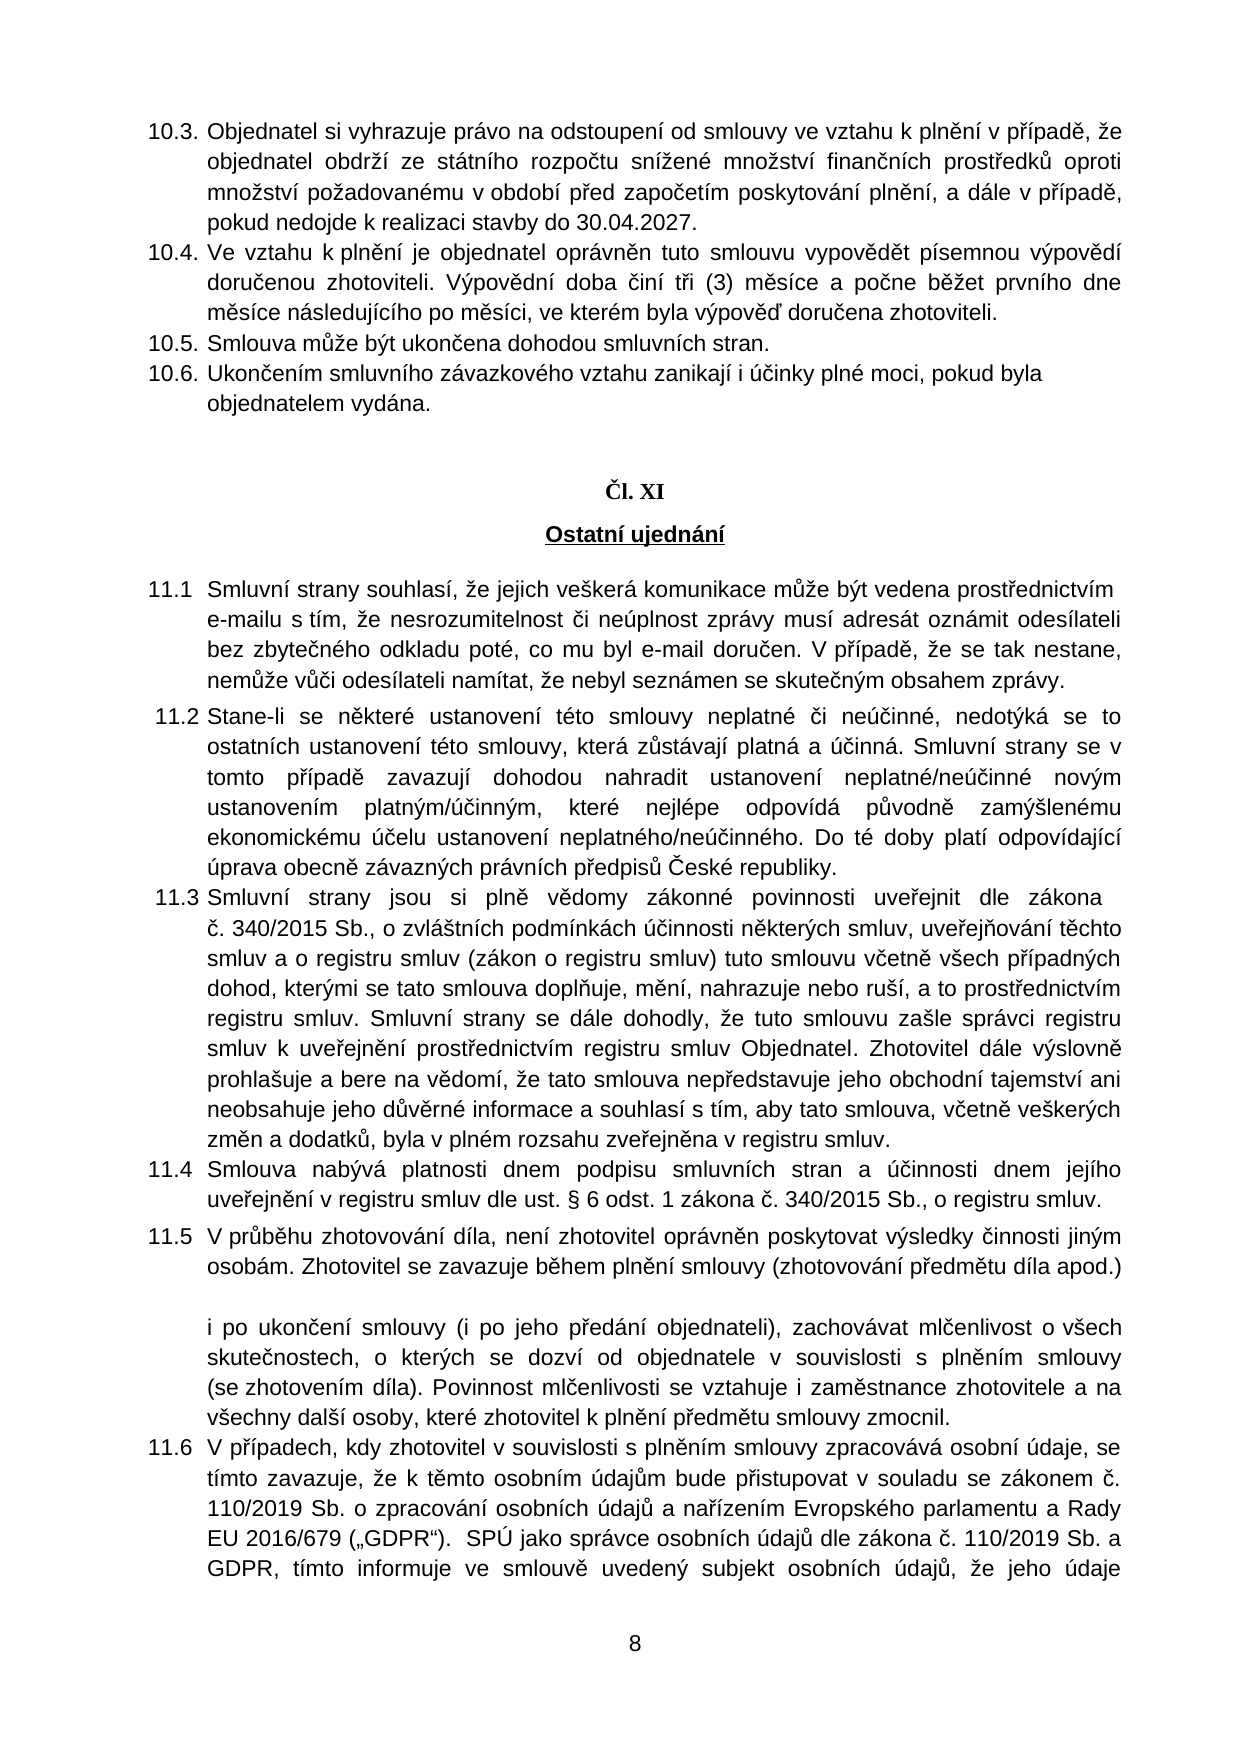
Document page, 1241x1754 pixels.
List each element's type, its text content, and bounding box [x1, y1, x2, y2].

list Ve vztahu k plnění je objednatel oprávněn tuto smlouvu vypovědět písemnou výpovědí doručenou zhotoviteli. Výpovědní doba činí tři (3) měsíce a počne běžet prvního dne měsíce následujícího po měsíci, ve kterém byla výpověď doručena zhotoviteli. [148, 239, 1122, 326]
list Smlouva nabývá platnosti dnem podpisu smluvních stran a účinnosti dnem jejího uveřejnění v registru smluv dle ust. § 6 odst. 1 zákona č. 340/2015 Sb., o registru smluv. [148, 1156, 1122, 1213]
list Objednatel si vyhrazuje právo na odstoupení od smlouvy ve vztahu k plnění v případě, že objednatel obdrží ze státního rozpočtu snížené množství finančních prostředků oproti množství požadovanému v období před započetím poskytování plnění, a dále v případě, pokud nedojde k realizaci stavby do 30.04.2027. [148, 118, 1122, 235]
list Smluvní strany jsou si plně vědomy zákonné povinnosti uveřejnit dle zákona č. 340/2015 Sb., o zvláštních podmínkách účinnosti některých smluv, uveřejňování těchto smluv a o registru smluv (zákon o registru smluv) tuto smlouvu včetně všech případných dohod, kterými se tato smlouva doplňuje, mění, nahrazuje nebo ruší, a to prostřednictvím registru smluv. Smluvní strany se dále dohodly, že tuto smlouvu zašle správci registru smluv k uveřejnění prostřednictvím registru smluv Objednatel. Zhotovitel dále výslovně prohlašuje a bere na vědomí, že tato smlouva nepředstavuje jeho obchodní tajemství ani neobsahuje jeho důvěrné informace a souhlasí s tím, aby tato smlouva, včetně veškerých změn a dodatků, byla v plném rozsahu zveřejněna v registru smluv. [154, 884, 1122, 1152]
list Ukončením smluvního závazkového vztahu zanikají i účinky plné moci, pokud byla objednatelem vydána. [148, 360, 1122, 416]
list Smlouva může být ukončena dohodou smluvních stran. [148, 329, 1122, 356]
list Stane-li se některé ustanovení této smlouvy neplatné či neúčinné, nedotýká se to ostatních ustanovení této smlouvy, která zůstávají platná a účinná. Smluvní strany se v tomto případě zavazují dohodou nahradit ustanovení neplatné/neúčinné novým ustanovením platným/účinným, které nejlépe odpovídá původně zamýšlenému ekonomickému účelu ustanovení neplatného/neúčinného. Do té doby platí odpovídající úprava obecně závazných právních předpisů České republiky. [154, 703, 1122, 880]
list Smluvní strany souhlasí, že jejich veškerá komunikace může být vedena prostřednictvím e-mailu s tím, že nesrozumitelnost či neúplnost zprávy musí adresát oznámit odesílateli bez zbytečného odkladu poté, co mu byl e-mail doručen. V případě, že se tak nestane, nemůže vůči odesílateli namítat, že nebyl seznámen se skutečným obsahem zprávy. [148, 576, 1122, 693]
list V průběhu zhotovování díla, není zhotovitel oprávněn poskytovat výsledky činnosti jiným osobám. Zhotovitel se zavazuje během plnění smlouvy (zhotovování předmětu díla apod.) i po ukončení smlouvy (i po jeho předání objednateli), zachovávat mlčenlivost o všech skutečnostech, o kterých se dozví od objednatele v souvislosti s plněním smlouvy (se zhotovením díla). Povinnost mlčenlivosti se vztahuje i zaměstnance zhotovitele a na všechny další osoby, které zhotovitel k plnění předmětu smlouvy zmocnil. [148, 1223, 1122, 1430]
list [148, 1434, 1122, 1581]
text Čl. XI [148, 478, 1122, 504]
text Ostatní ujednání [148, 521, 1122, 547]
